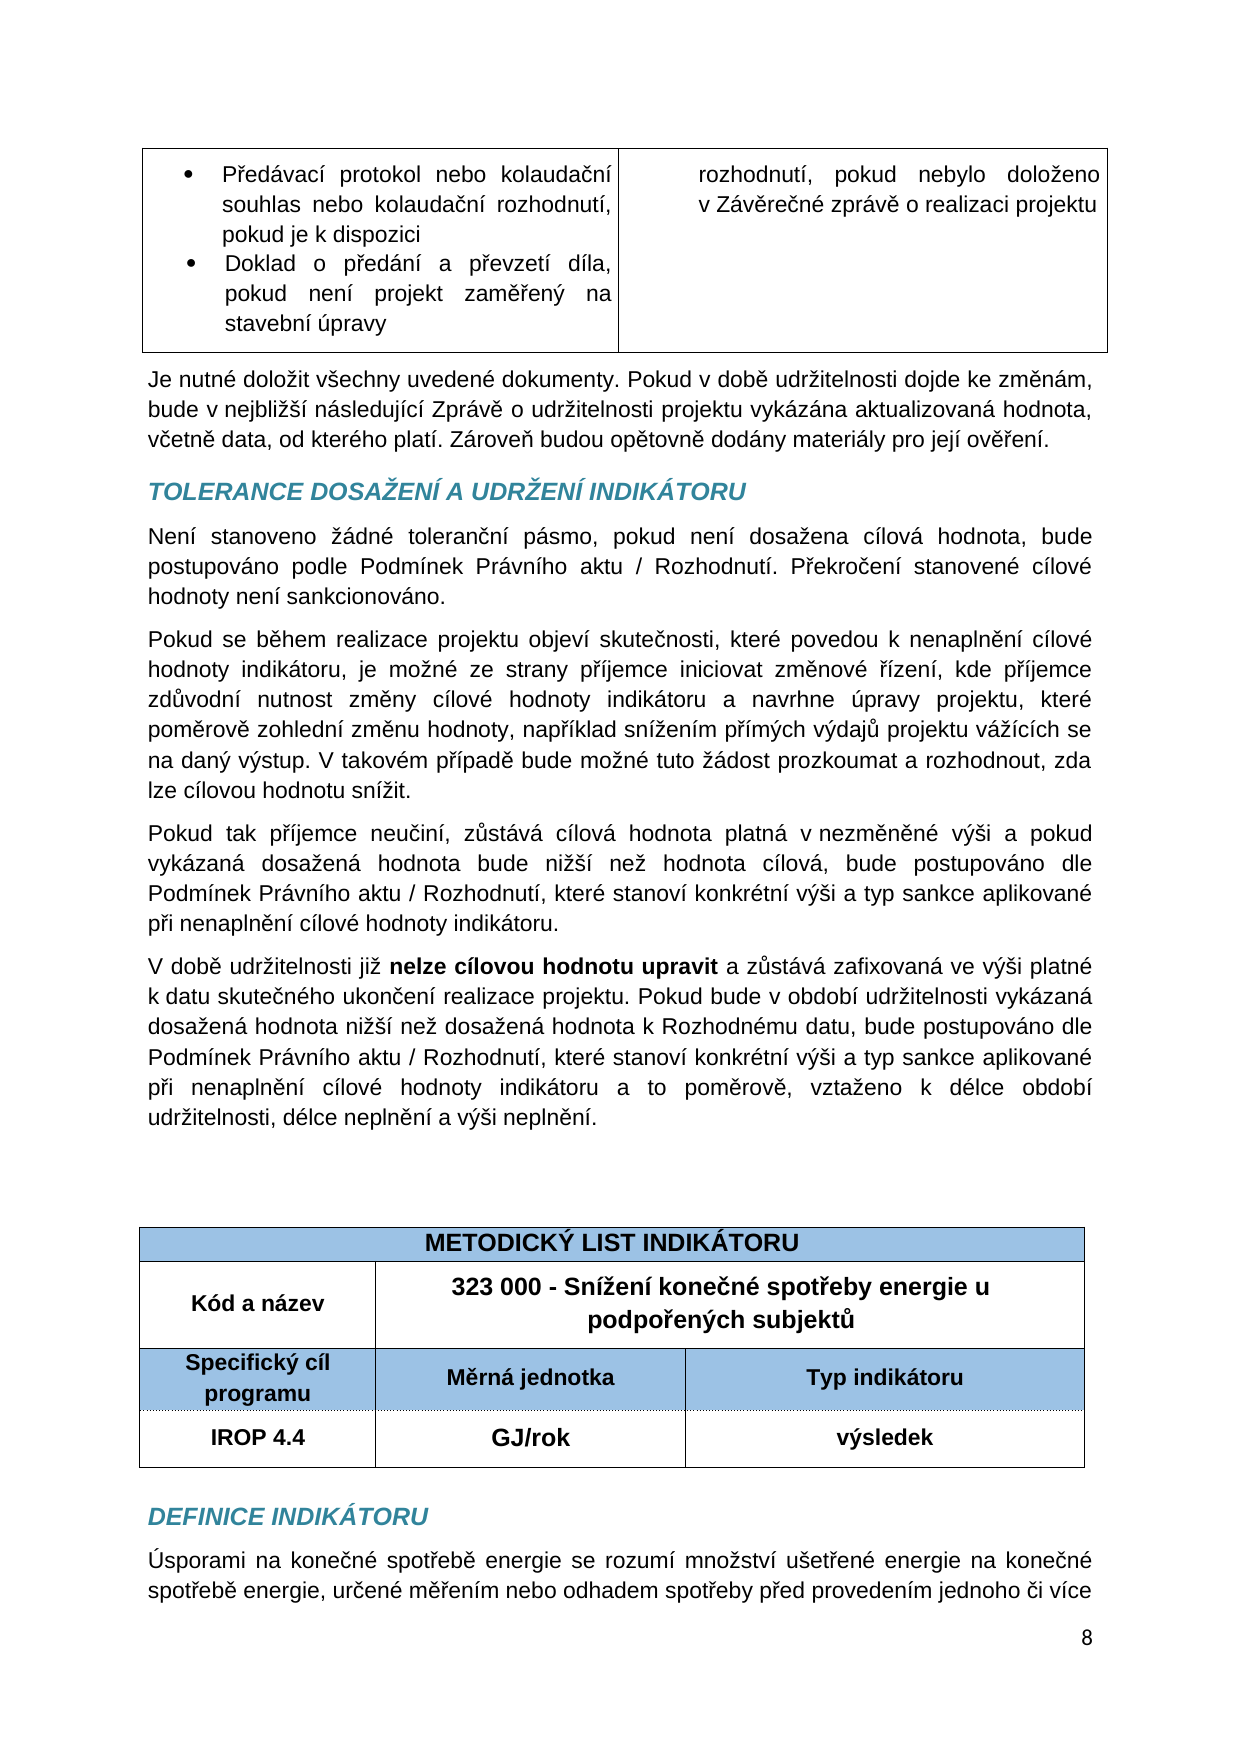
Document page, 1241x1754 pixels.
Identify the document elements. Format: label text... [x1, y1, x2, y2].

table_cell Specifický cíl programu [140, 1349, 375, 1410]
text Není stanoveno žádné toleranční pásmo, pokud není dosažena cílová hodnota, bude postupováno podle Podmínek Právního aktu / Rozhodnutí. Překročení stanovené cílové hodnoty není sankcionováno. [148, 523, 1093, 609]
table_cell výsledek [686, 1410, 1084, 1467]
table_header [143, 149, 618, 352]
text V době udržitelnosti již nelze cílovou hodnotu upravit a zůstává zafixovaná ve výši platné k datu skutečného ukončení realizace projektu. Pokud bude v období udržitelnosti vykázaná dosažená hodnota nižší než dosažená hodnota k Rozhodnému datu, bude postupováno dle Podmínek Právního aktu / Rozhodnutí, které stanoví konkrétní výši a typ sankce aplikované při nenaplnění cílové hodnoty indikátoru a to poměrově, vztaženo k délce období udržitelnosti, délce neplnění a výši neplnění. [148, 953, 1093, 1130]
table_cell Typ indikátoru [686, 1349, 1084, 1410]
table_cell Měrná jednotka [376, 1349, 685, 1410]
text Je nutné doložit všechny uvedené dokumenty. Pokud v době udržitelnosti dojde ke změnám, bude v nejbližší následující Zprávě o udržitelnosti projektu vykázána aktualizovaná hodnota, včetně data, od kterého platí. Zároveň budou opětovně dodány materiály pro její ověření. [148, 366, 1093, 452]
table_cell GJ/rok [376, 1410, 685, 1467]
text Definice indikátoru [148, 1247, 1093, 1530]
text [148, 1547, 1093, 1603]
table_cell 323 000 - Snížení konečné spotřeby energie u podpořených subjektů [376, 1262, 1084, 1348]
table_cell IROP 4.4 [140, 1410, 375, 1467]
text Pokud se během realizace projektu objeví skutečnosti, které povedou k nenaplnění cílové hodnoty indikátoru, je možné ze strany příjemce iniciovat změnové řízení, kde příjemce zdůvodní nutnost změny cílové hodnoty indikátoru a navrhne úpravy projektu, které poměrově zohlední změnu hodnoty, například snížením přímých výdajů projektu vážících se na daný výstup. V takovém případě bude možné tuto žádost prozkoumat a rozhodnout, zda lze cílovou hodnotu snížit. [148, 626, 1093, 803]
table_cell Kód a název [140, 1262, 375, 1348]
table_header METODICKÝ LIST INDIKÁTORU [140, 1228, 1084, 1261]
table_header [619, 149, 1107, 352]
text TOLERANCE DOSAŽENÍ a udržení indikátoru [148, 477, 1093, 506]
text Pokud tak příjemce neučiní, zůstává cílová hodnota platná v nezměněné výši a pokud vykázaná dosažená hodnota bude nižší než hodnota cílová, bude postupováno dle Podmínek Právního aktu / Rozhodnutí, které stanoví konkrétní výši a typ sankce aplikované při nenaplnění cílové hodnoty indikátoru. [148, 819, 1093, 936]
